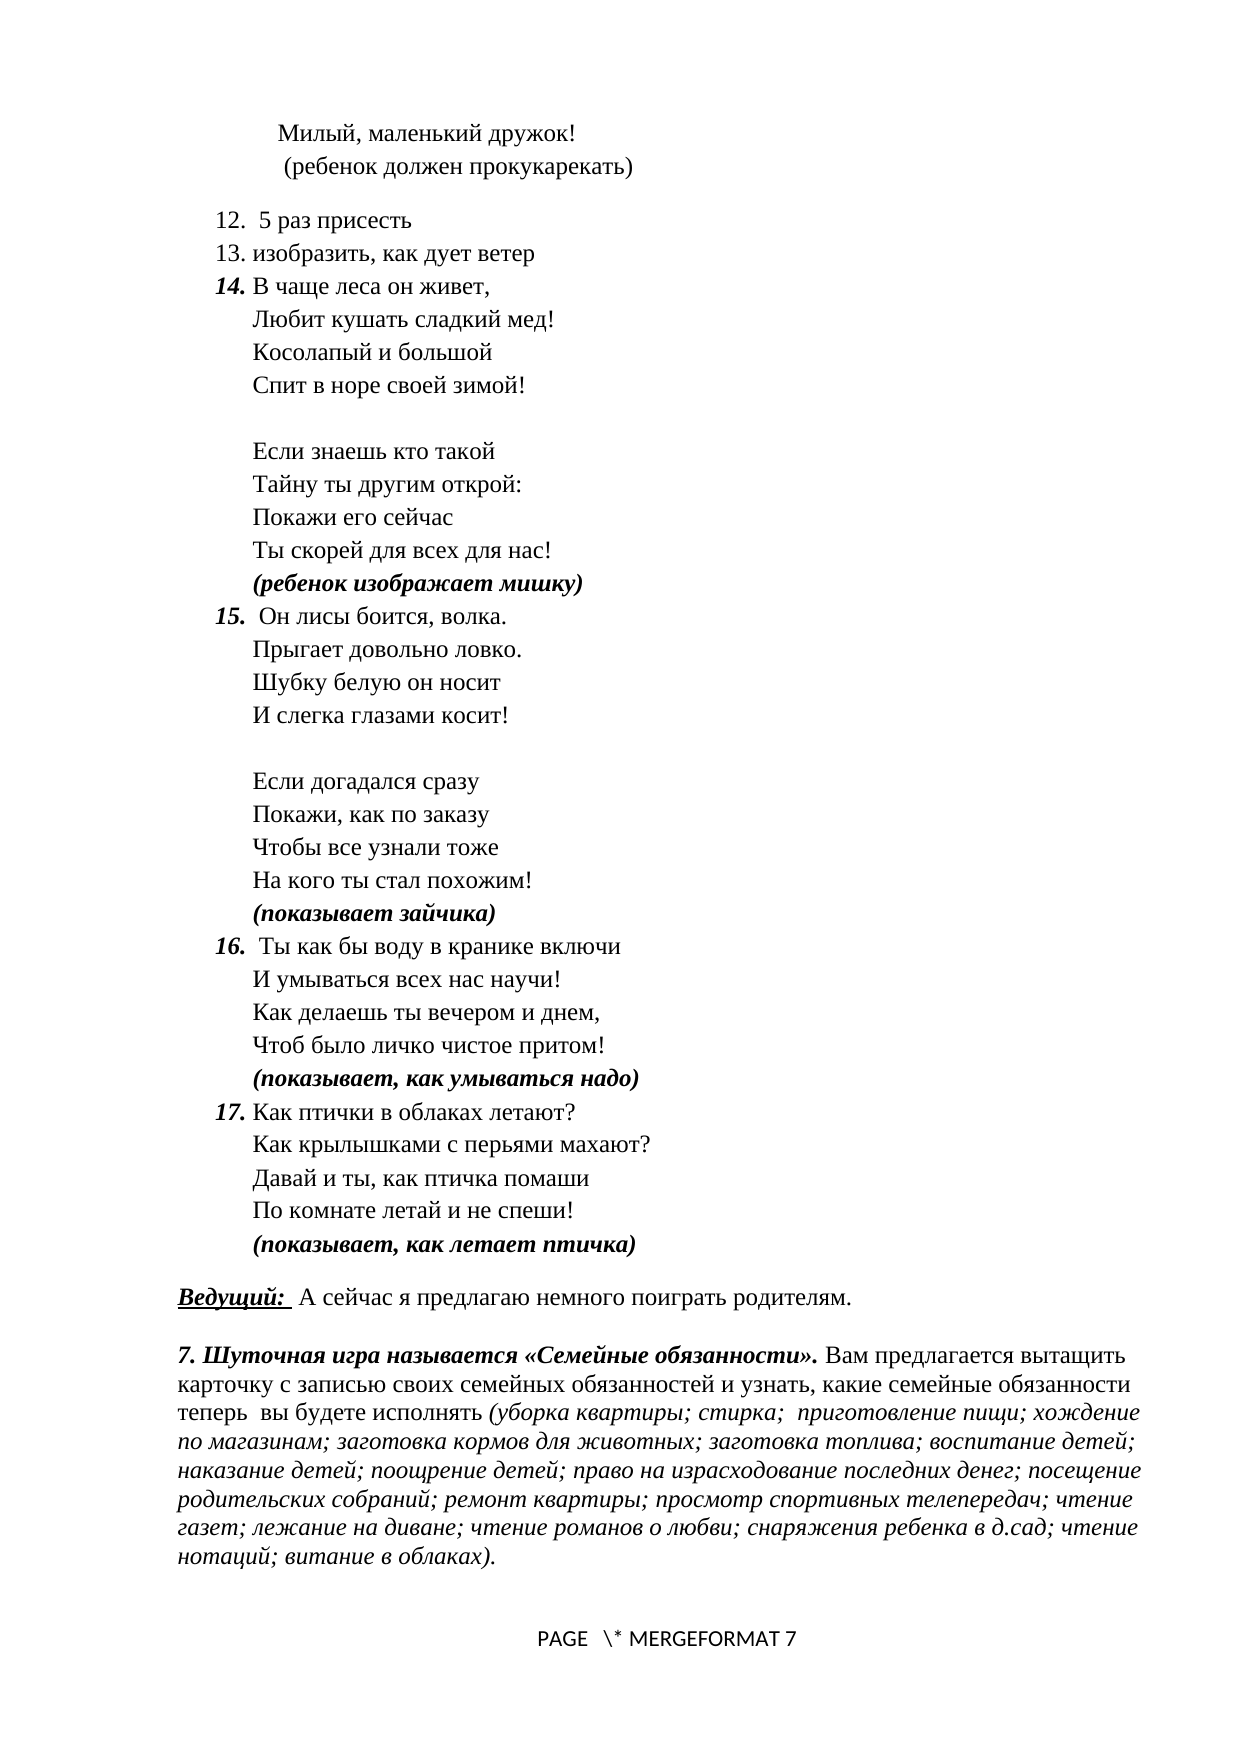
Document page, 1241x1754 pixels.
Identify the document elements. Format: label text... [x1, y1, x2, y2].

list В чаще леса он живет, Любит кушать сладкий мед! Косолапый и большой Спит в норе своей зимой! Если знаешь кто такой Тайну ты другим открой: Покажи его сейчас Ты скорей для всех для нас! (ребенок изображает мишку) [215, 271, 1152, 597]
list 5 раз присесть [215, 205, 1152, 234]
list Он лисы боится, волка. Прыгает довольно ловко. Шубку белую он носит И слегка глазами косит! Если догадался сразу Покажи, как по заказу Чтобы все узнали тоже На кого ты стал похожим! (показывает зайчика) [215, 601, 1152, 927]
list Как птички в облаках летают? Как крылышками с перьями махают? Давай и ты, как птичка помаши По комнате летай и не спеши! (показывает, как летает птичка) [215, 1097, 1152, 1257]
text 7. Шуточная игра называется «Семейные обязанности». Вам предлагается вытащить карточку с записью своих семейных обязанностей и узнать, какие семейные обязанности теперь вы будете исполнять (уборка квартиры; стирка; приготовление пищи; хождение по магазинам; заготовка кормов для животных; заготовка топлива; воспитание детей; наказание детей; поощрение детей; право на израсходование последних денег; посещение родительских собраний; ремонт квартиры; просмотр спортивных телепередач; чтение газет; лежание на диване; чтение романов о любви; снаряжения ребенка в д.сад; чтение нотаций; витание в облаках). [177, 1340, 1152, 1570]
list Ты как бы воду в кранике включи И умываться всех нас научи! Как делаешь ты вечером и днем, Чтоб было личко чистое притом! (показывает, как умываться надо) [215, 931, 1152, 1092]
text Ведущий: А сейчас я предлагаю немного поиграть родителям. [177, 1282, 1152, 1311]
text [177, 118, 1152, 180]
list изобразить, как дует ветер [215, 238, 1152, 267]
